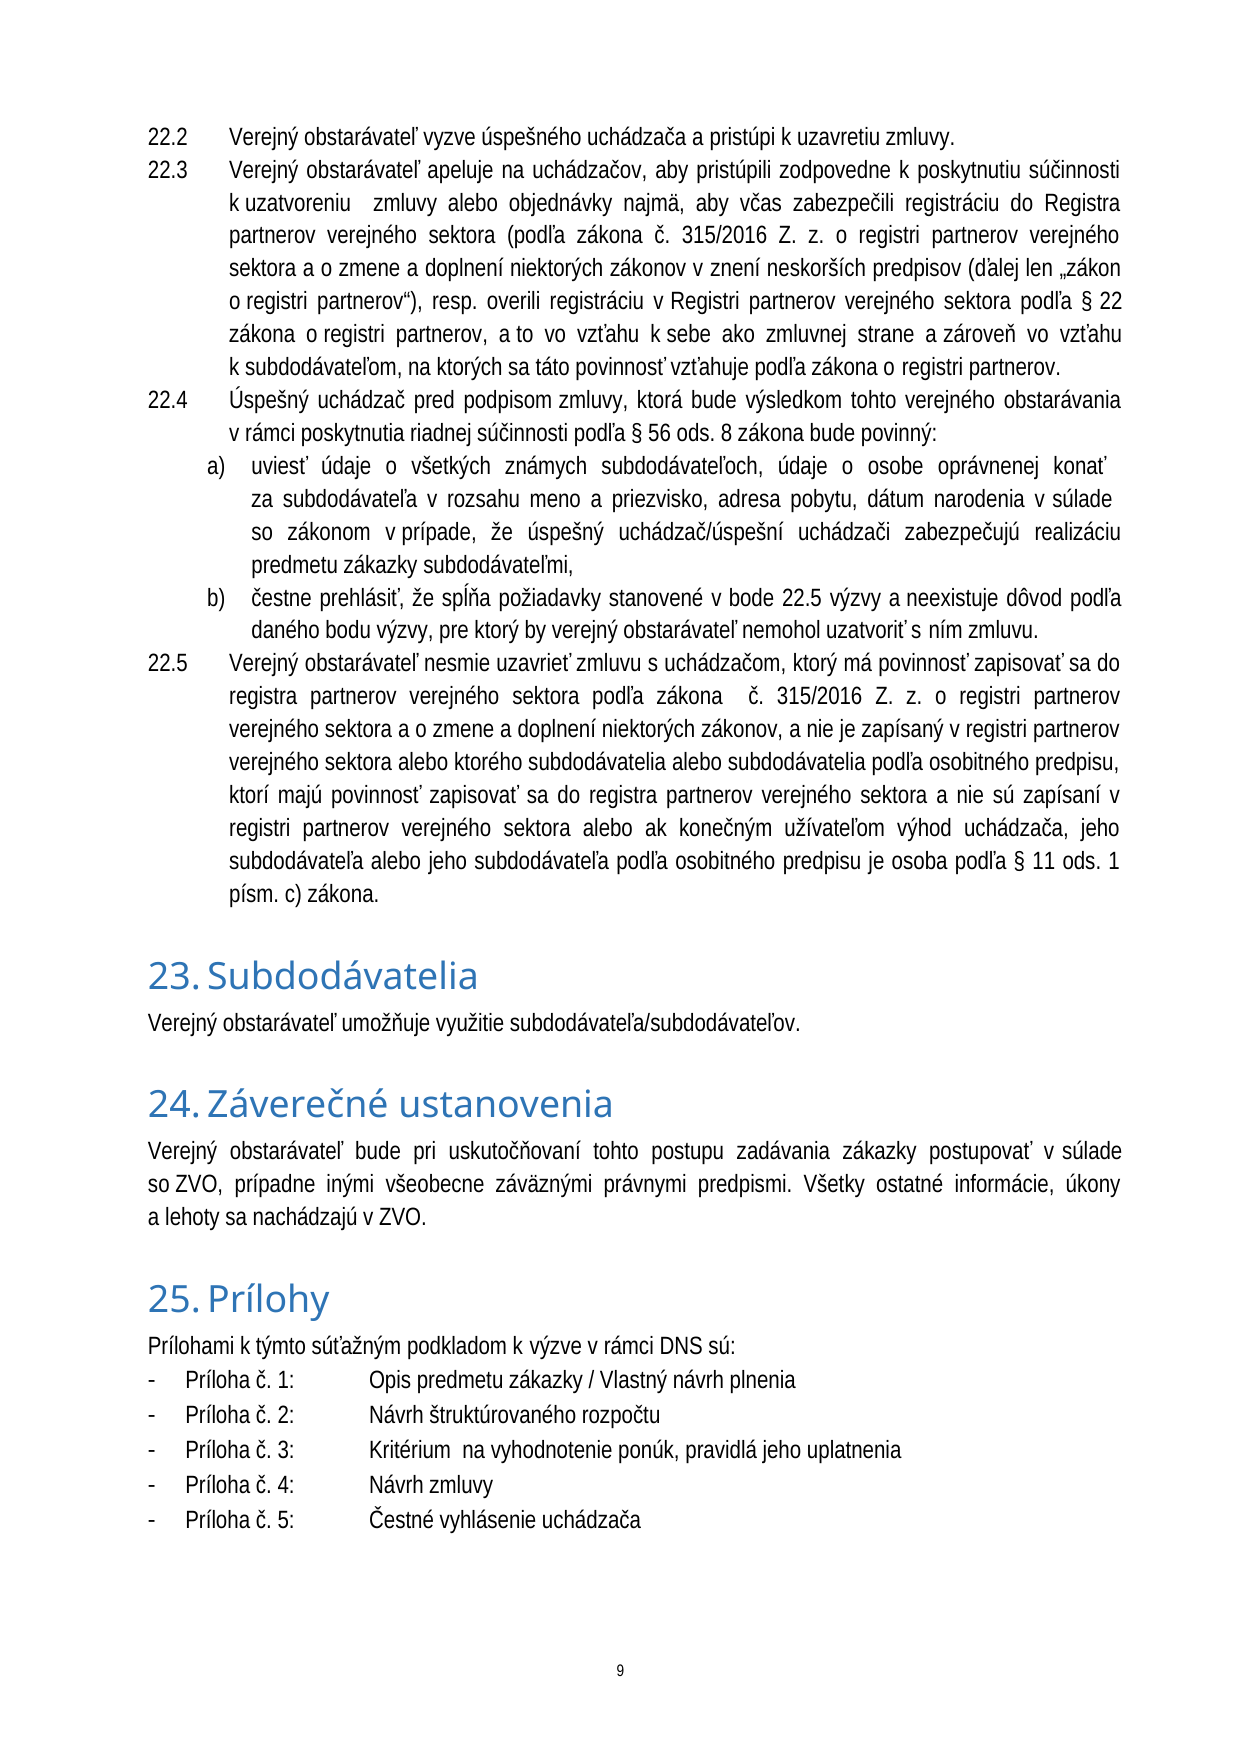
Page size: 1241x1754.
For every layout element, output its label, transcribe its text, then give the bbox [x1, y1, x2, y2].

list čestne prehlásiť, že spĺňa požiadavky stanovené v bode 22.5 výzvy a neexistuje dôvod podľa daného bodu výzvy, pre ktorý by verejný obstarávateľ nemohol uzatvoriť s ním zmluvu. [207, 583, 1122, 644]
list Príloha č. 5: Čestné vyhlásenie uchádzača [148, 1504, 1122, 1534]
subtitle Prílohy [148, 1272, 1122, 1323]
list Verejný obstarávateľ nesmie uzavrieť zmluvu s uchádzačom, ktorý má povinnosť zapisovať sa do registra partnerov verejného sektora podľa zákona č. 315/2016 Z. z. o registri partnerov verejného sektora a o zmene a doplnení niektorých zákonov, a nie je zapísaný v registri partnerov verejného sektora alebo ktorého subdodávatelia alebo subdodávatelia podľa osobitného predpisu, ktorí majú povinnosť zapisovať sa do registra partnerov verejného sektora a nie sú zapísaní v registri partnerov verejného sektora alebo ak konečným užívateľom výhod uchádzača, jeho subdodávateľa alebo jeho subdodávateľa podľa osobitného predpisu je osoba podľa § 11 ods. 1 písm. c) zákona. [148, 648, 1122, 907]
list Verejný obstarávateľ apeluje na uchádzačov, aby pristúpili zodpovedne k poskytnutiu súčinnosti k uzatvoreniu zmluvy alebo objednávky najmä, aby včas zabezpečili registráciu do Registra partnerov verejného sektora (podľa zákona č. 315/2016 Z. z. o registri partnerov verejného sektora a o zmene a doplnení niektorých zákonov v znení neskorších predpisov (ďalej len „zákon o registri partnerov“), resp. overili registráciu v Registri partnerov verejného sektora podľa § 22 zákona o registri partnerov, a to vo vzťahu k sebe ako zmluvnej strane a zároveň vo vzťahu k subdodávateľom, na ktorých sa táto povinnosť vzťahuje podľa zákona o registri partnerov. [148, 155, 1122, 381]
text Verejný obstarávateľ bude pri uskutočňovaní tohto postupu zadávania zákazky postupovať v súlade so ZVO, prípadne inými všeobecne záväznými právnymi predpismi. Všetky ostatné informácie, úkony a lehoty sa nachádzajú v ZVO. [148, 1136, 1122, 1231]
list Úspešný uchádzač pred podpisom zmluvy, ktorá bude výsledkom tohto verejného obstarávania v rámci poskytnutia riadnej súčinnosti podľa § 56 ods. 8 zákona bude povinný: [148, 385, 1122, 447]
text Verejný obstarávateľ umožňuje využitie subdodávateľa/subdodávateľov. [148, 1008, 1122, 1036]
text Prílohami k týmto súťažným podkladom k výzve v rámci DNS sú: [148, 1331, 1122, 1359]
subtitle Subdodávatelia [148, 949, 1122, 1000]
list Príloha č. 2: Návrh štruktúrovaného rozpočtu [148, 1399, 1122, 1429]
list Príloha č. 4: Návrh zmluvy [148, 1469, 1122, 1499]
list uviesť údaje o všetkých známych subdodávateľoch, údaje o osobe oprávnenej konať za subdodávateľa v rozsahu meno a priezvisko, adresa pobytu, dátum narodenia v súlade so zákonom v prípade, že úspešný uchádzač/úspešní uchádzači zabezpečujú realizáciu predmetu zákazky subdodávateľmi, [207, 451, 1122, 578]
list Príloha č. 1: Opis predmetu zákazky / Vlastný návrh plnenia [148, 1364, 1122, 1394]
subtitle Záverečné ustanovenia [148, 1078, 1122, 1129]
list Verejný obstarávateľ vyzve úspešného uchádzača a pristúpi k uzavretiu zmluvy. [148, 122, 1122, 150]
list Príloha č. 3: Kritérium na vyhodnotenie ponúk, pravidlá jeho uplatnenia [148, 1434, 1122, 1464]
